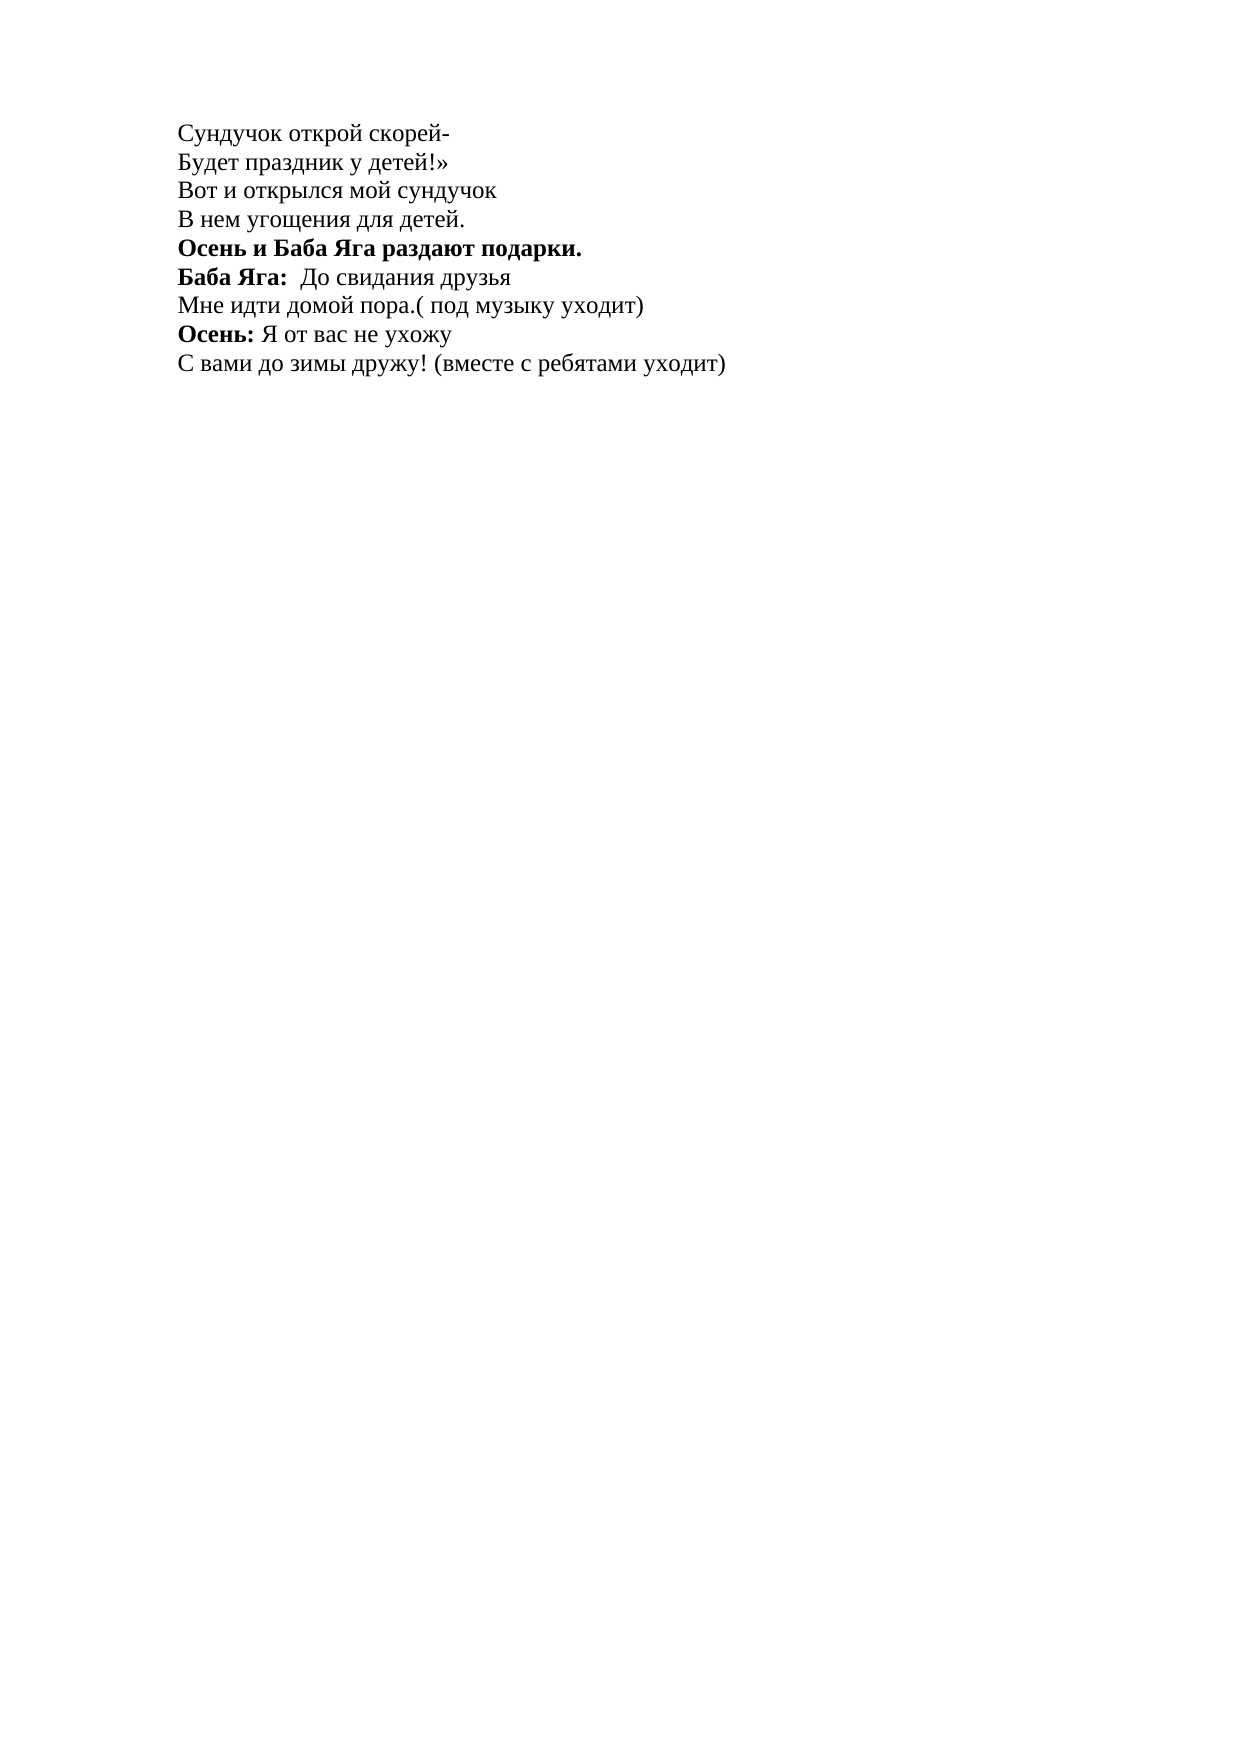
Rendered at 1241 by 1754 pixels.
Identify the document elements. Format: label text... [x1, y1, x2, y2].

text Баба Яга: До свидания друзья [177, 262, 1152, 291]
text В нем угощения для детей. [177, 204, 1152, 233]
text Сундучок открой скорей- [177, 118, 1152, 147]
text Мне идти домой пора.( под музыку уходит) [177, 291, 1152, 319]
text Будет праздник у детей!» [177, 147, 1152, 176]
text С вами до зимы дружу! (вместе с ребятами уходит) [177, 348, 1152, 377]
text Вот и открылся мой сундучок [177, 176, 1152, 204]
text Осень: Я от вас не ухожу [177, 319, 1152, 348]
text Осень и Баба Яга раздают подарки. [177, 233, 1152, 262]
